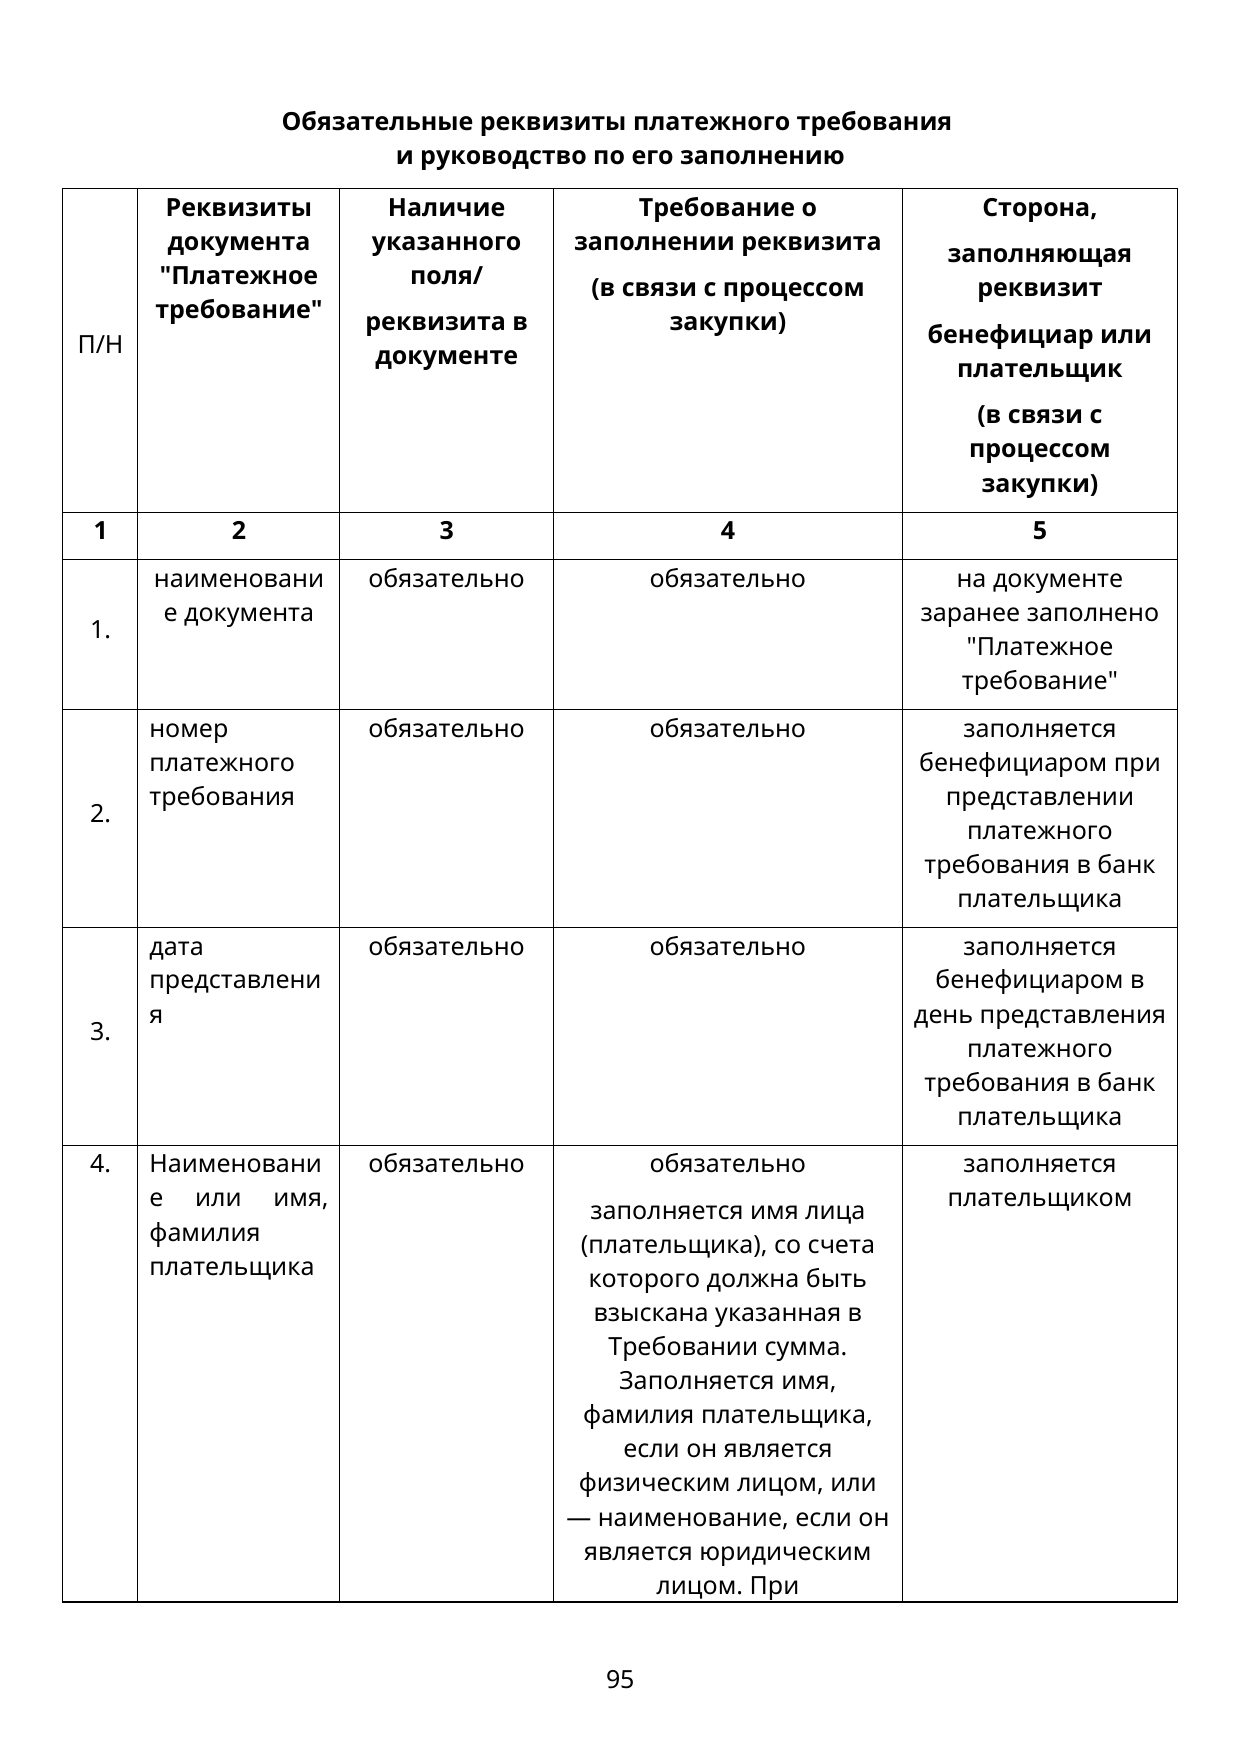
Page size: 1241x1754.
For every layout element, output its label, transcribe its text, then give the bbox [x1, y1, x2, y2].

table_cell обязательно [340, 928, 553, 1145]
text Обязательные реквизиты платежного требования и руководство по его заполнению [207, 103, 1034, 172]
table_cell номер платежного требования [138, 710, 339, 927]
table_header П/Н [63, 189, 137, 512]
table_cell 4. [63, 1146, 137, 1601]
table_header Требование о заполнении реквизита (в связи с процессом закупки) [554, 189, 902, 512]
table_cell обязательно [340, 560, 553, 709]
table_cell 2 [138, 513, 339, 559]
table_cell 3 [340, 513, 553, 559]
table_cell обязательно [340, 1146, 553, 1601]
table_cell обязательно [554, 928, 902, 1145]
table_cell 3. [63, 928, 137, 1145]
table_cell 4 [554, 513, 902, 559]
table_cell дата представления [138, 928, 339, 1145]
table_header Реквизиты документа "Платежное требование" [138, 189, 339, 512]
table_header Наличие указанного поля/ реквизита в документе [340, 189, 553, 512]
table_cell обязательно [554, 560, 902, 709]
table_cell заполняется бенефициаром в день представления платежного требования в банк плательщика [903, 928, 1177, 1145]
table_cell 2. [63, 710, 137, 927]
table_cell на документе заранее заполнено "Платежное требование" [903, 560, 1177, 709]
table_cell 1. [63, 560, 137, 709]
table_cell 1 [63, 513, 137, 559]
table_cell заполняется плательщиком [903, 1146, 1177, 1601]
table_cell наименование документа [138, 560, 339, 709]
table_cell 5 [903, 513, 1177, 559]
table_cell обязательно [340, 710, 553, 927]
table_cell Наименование или имя, фамилия плательщика [138, 1146, 339, 1601]
table_cell обязательно [554, 710, 902, 927]
table_cell заполняется бенефициаром при представлении платежного требования в банк плательщика [903, 710, 1177, 927]
table_header Сторона, заполняющая реквизит бенефициар или плательщик (в связи с процессом закупки) [903, 189, 1177, 512]
